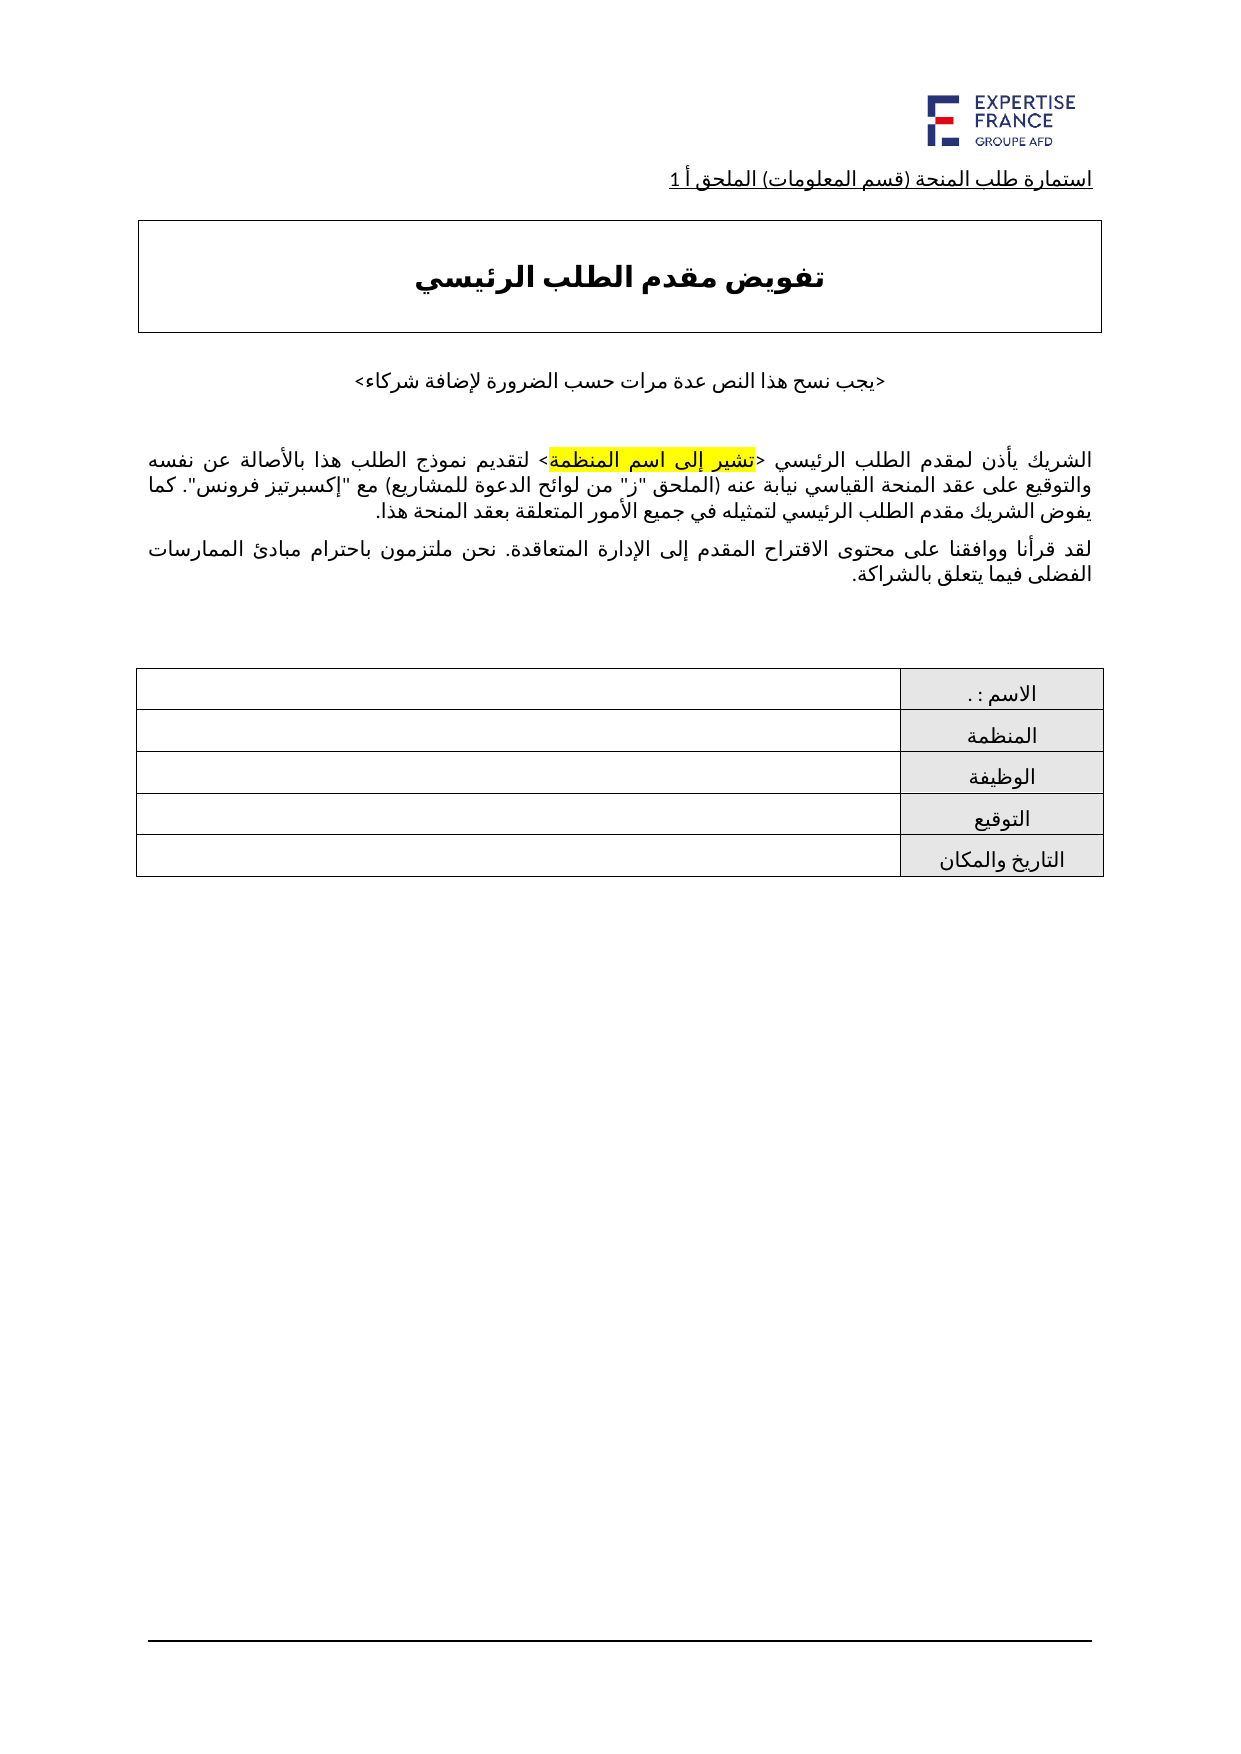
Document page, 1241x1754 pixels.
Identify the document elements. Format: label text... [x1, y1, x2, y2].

text <يجب نسح هذا النص عدة مرات حسب الضرورة لإضافة شركاء> [148, 369, 1092, 394]
picture [912, 73, 1093, 166]
table_cell الوظيفة [901, 752, 1103, 792]
table_cell المنظمة [901, 710, 1103, 751]
table_cell [137, 752, 900, 792]
table_cell التوقيع [901, 794, 1103, 834]
table_cell [137, 794, 900, 834]
table_header [137, 669, 900, 709]
text تفويض مقدم الطلب الرئيسي [148, 259, 1092, 294]
text الشريك يأذن لمقدم الطلب الرئيسي <تشير إلى اسم المنظمة> لتقديم نموذج الطلب هذا بالأصالة عن نفسه والتوقيع على عقد المنحة القياسي نيابة عنه (الملحق "ز" من لوائح الدعوة للمشاريع) مع "إكسبرتيز فرونس". كما يفوض الشريك مقدم الطلب الرئيسي لتمثيله في جميع الأمور المتعلقة بعقد المنحة هذا. [148, 447, 1092, 523]
table_cell [137, 835, 900, 876]
table_cell التاريخ والمكان [901, 835, 1103, 876]
table_header الاسم : . [901, 669, 1103, 709]
text لقد قرأنا ووافقنا على محتوى الاقتراح المقدم إلى الإدارة المتعاقدة. نحن ملتزمون باحترام مبادئ الممارسات الفضلى فيما يتعلق بالشراكة. [148, 536, 1092, 587]
table_cell [137, 710, 900, 751]
